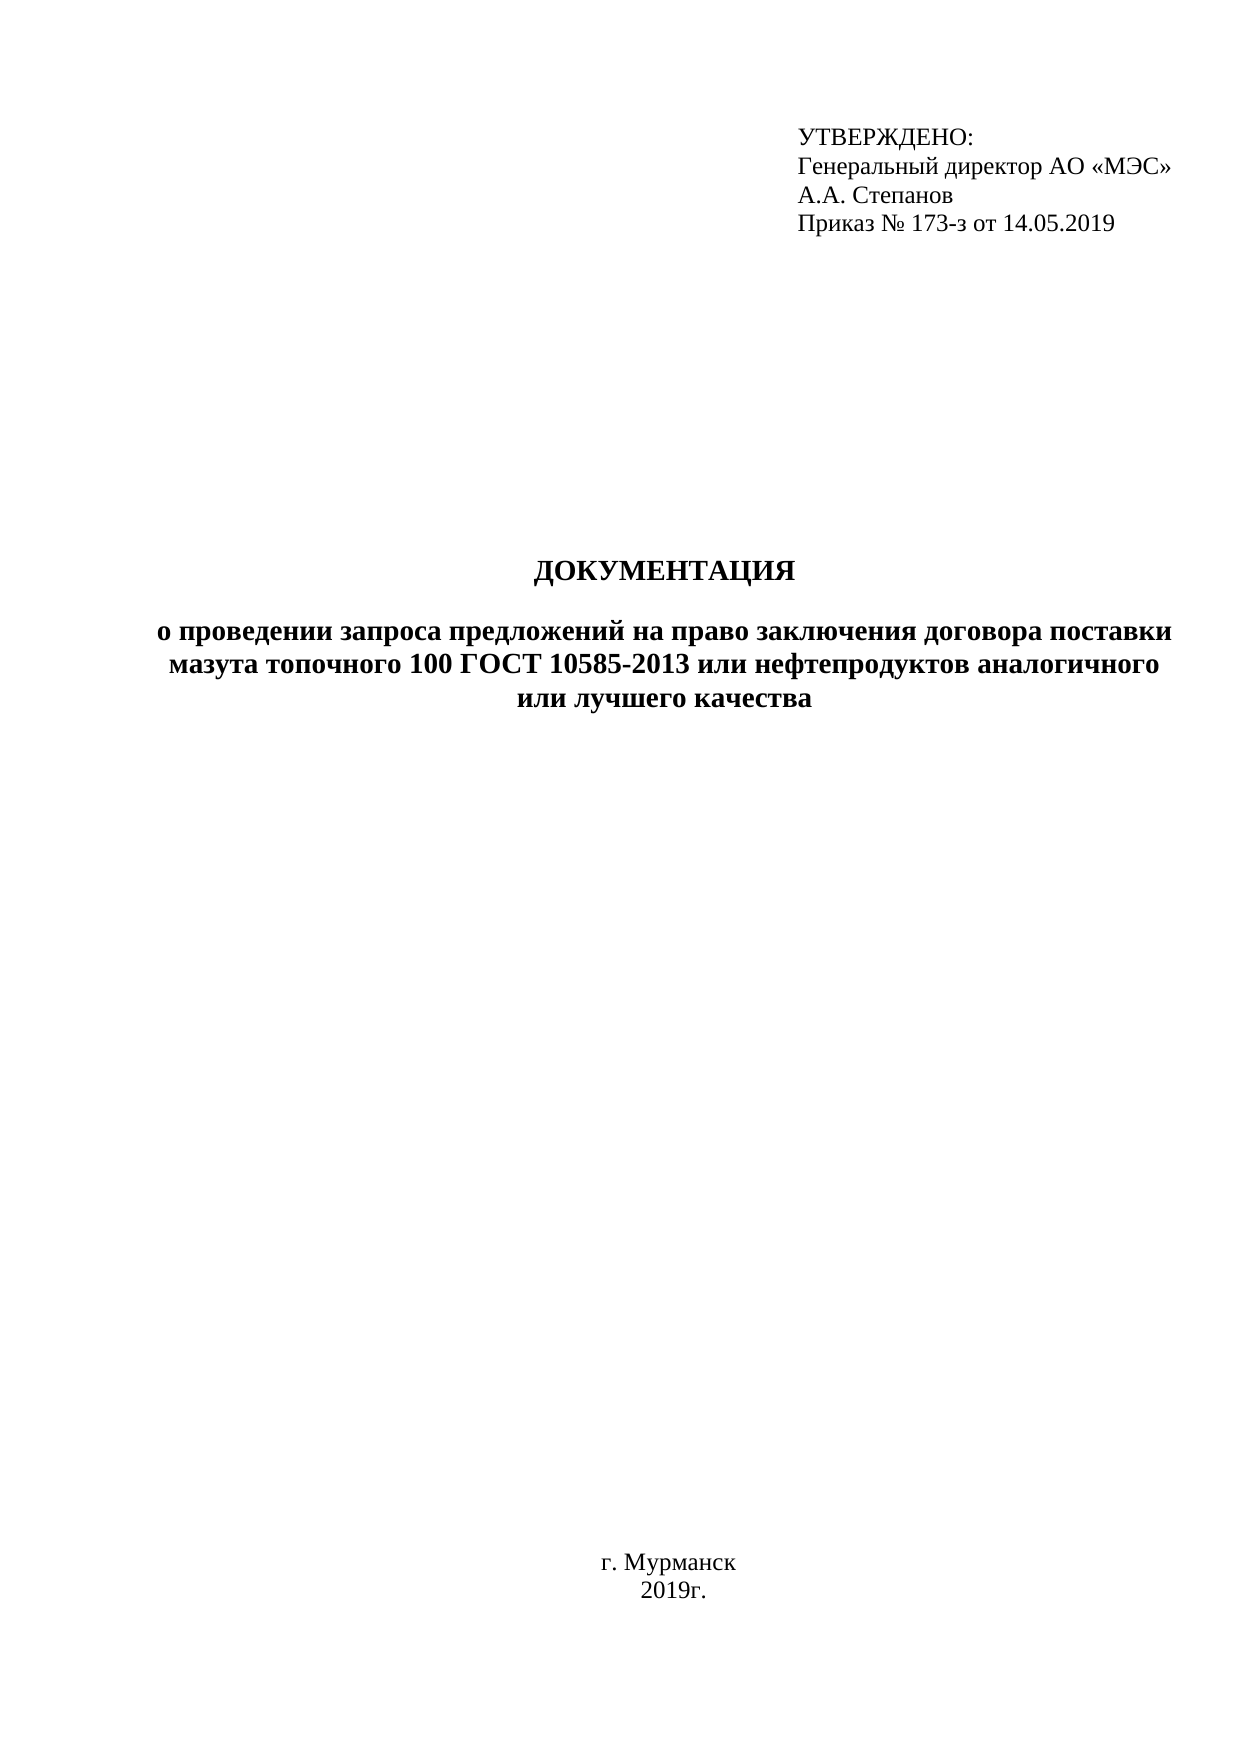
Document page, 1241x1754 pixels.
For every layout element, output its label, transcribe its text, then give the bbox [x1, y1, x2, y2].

text А.А. Степанов [797, 180, 1181, 208]
text Генеральный директор АО «МЭС» [797, 151, 1196, 180]
text г. Мурманск [148, 1547, 852, 1576]
text Приказ № 173-з от 14.05.2019 [797, 208, 1181, 237]
text 2019г. [489, 1576, 852, 1604]
text о проведении запроса предложений на право заключения договора поставки мазута топочного 100 ГОСТ 10585-2013 или нефтепродуктов аналогичного или лучшего качества [148, 613, 1181, 713]
text ДОКУМЕНТАЦИЯ [148, 553, 1181, 587]
text УТВЕРЖДЕНО: [797, 122, 1181, 151]
